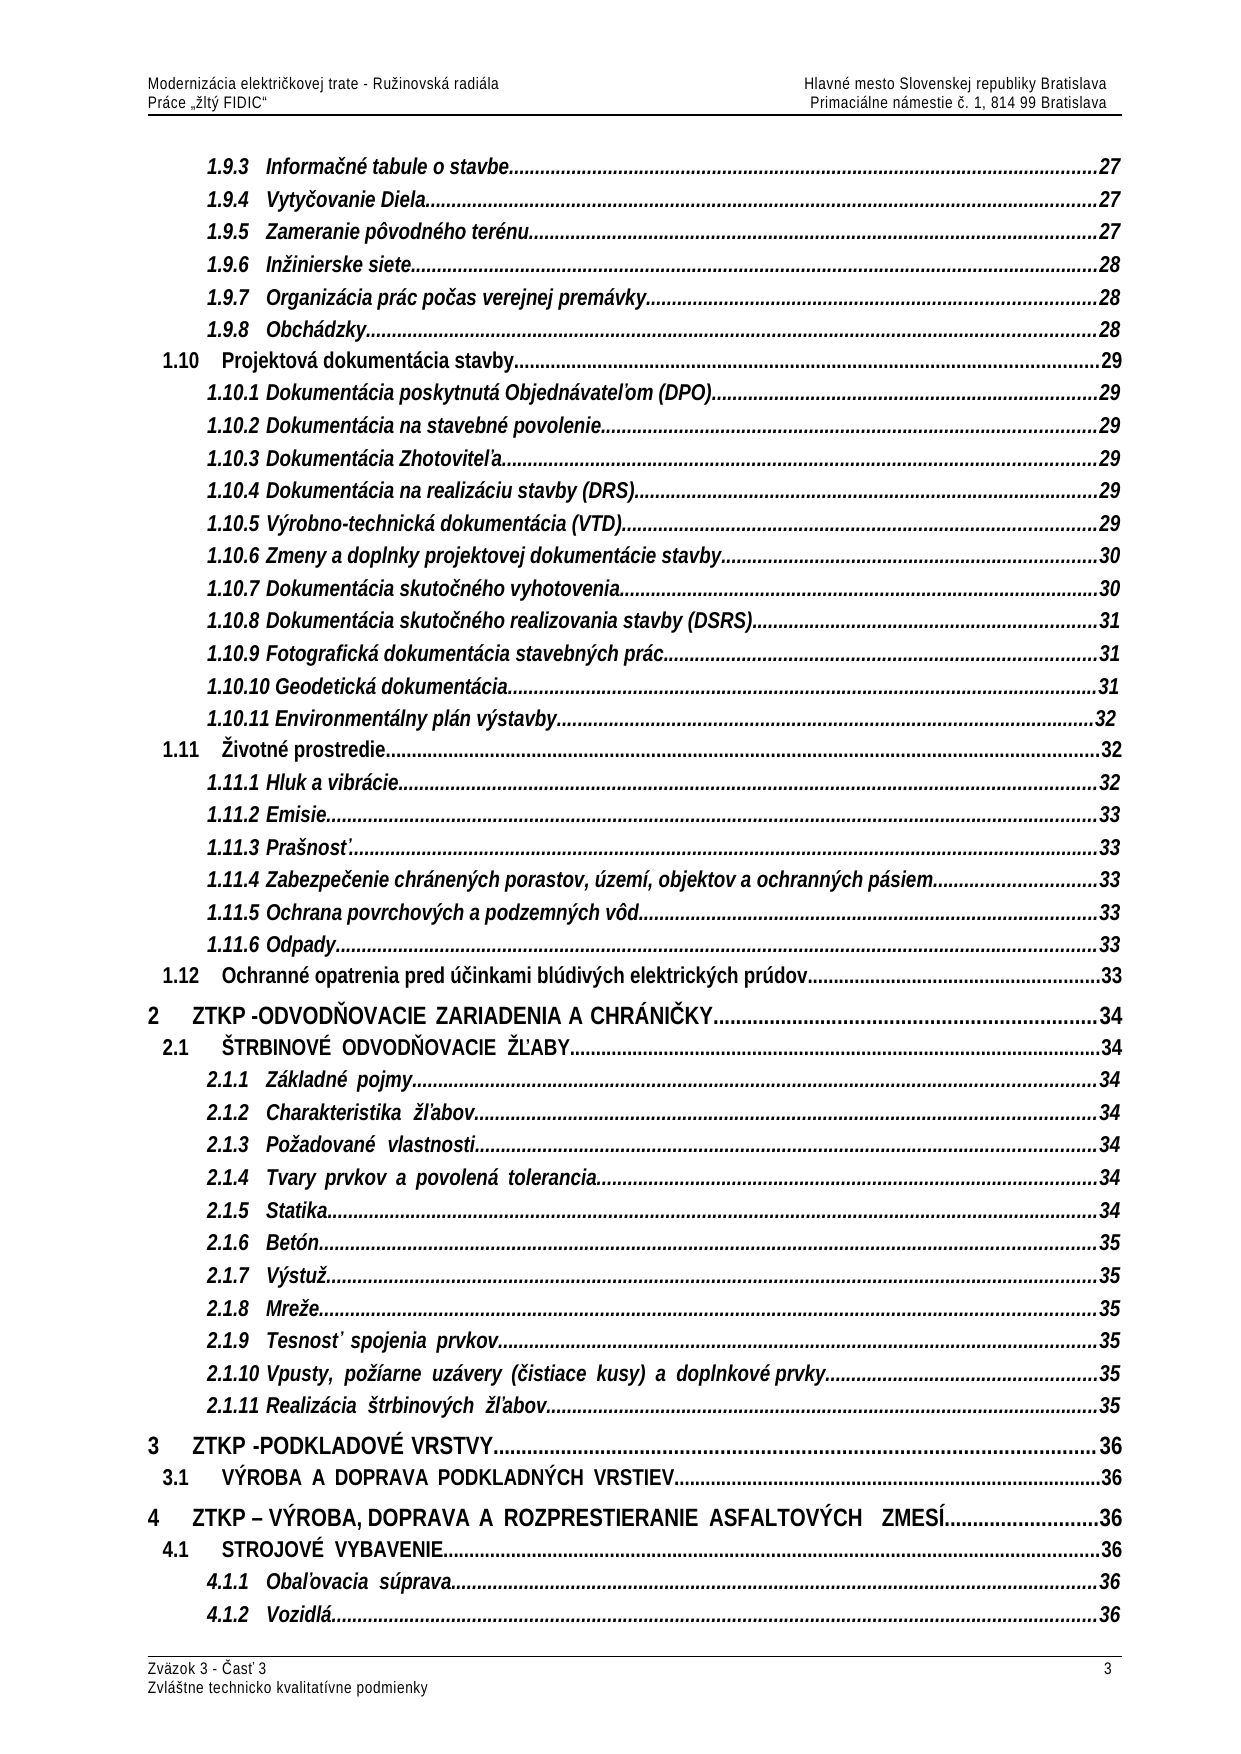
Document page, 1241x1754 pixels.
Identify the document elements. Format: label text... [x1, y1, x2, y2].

text 1.10.2 Dokumentácia na stavebné povolenie 29 [207, 412, 1122, 438]
text 1.10.9 Fotografická dokumentácia stavebných prác 31 [207, 640, 1122, 666]
text 2.1.6 Betón 35 [207, 1229, 1122, 1256]
text 2.1 ŠTRBINOVÉ ODVODŇOVACIE ŽĽABY 34 [162, 1034, 1122, 1060]
text 2.1.4 Tvary prvkov a povolená tolerancia 34 [207, 1164, 1122, 1190]
text 3.1 VÝROBA A DOPRAVA PODKLADNÝCH VRSTIEV 36 [162, 1464, 1122, 1490]
text 1.9.6 Inžinierske siete 28 [207, 251, 1122, 277]
text 2.1.1 Základné pojmy 34 [207, 1066, 1122, 1093]
text 1.11.2 Emisie 33 [207, 801, 1122, 827]
text 1.9.5 Zameranie pôvodného terénu 27 [207, 218, 1122, 245]
text 2.1.8 Mreže 35 [207, 1294, 1122, 1321]
text 1.12 Ochranné opatrenia pred účinkami blúdivých elektrických prúdov 33 [162, 962, 1122, 988]
text 1.10.3 Dokumentácia Zhotoviteľa 29 [207, 444, 1122, 471]
text 1.11.1 Hluk a vibrácie 32 [207, 768, 1122, 795]
text 1.10.10 Geodetická dokumentácia.................................................................................................................31 [207, 673, 1122, 699]
text 1.11.3 Prašnosť 33 [207, 834, 1122, 860]
text 4 ZTKP – VÝROBA, DOPRAVA A ROZPRESTIERANIE ASFALTOVÝCH ZMESÍ 36 [148, 1503, 1122, 1531]
text 3 ZTKP -PODKLADOVÉ VRSTVY 36 [148, 1431, 1122, 1460]
text 4.1.2 Vozidlá 36 [207, 1601, 1122, 1627]
text 1.11.4 Zabezpečenie chránených porastov, území, objektov a ochranných pásiem 33 [207, 866, 1122, 893]
text 1.10.1 Dokumentácia poskytnutá Objednávateľom (DPO) 29 [207, 379, 1122, 406]
text 1.10.4 Dokumentácia na realizáciu stavby (DRS) 29 [207, 477, 1122, 503]
text 1.9.7 Organizácia prác počas verejnej premávky 28 [207, 283, 1122, 310]
text 1.11 Životné prostredie 32 [162, 736, 1122, 762]
text 2.1.10 Vpusty, požíarne uzávery (čistiace kusy) a doplnkové prvky 35 [207, 1360, 1122, 1386]
text 1.10.11 Environmentálny plán výstavby.......................................................................................................32 [207, 705, 1122, 732]
text 1.10.6 Zmeny a doplnky projektovej dokumentácie stavby 30 [207, 542, 1122, 569]
text 2.1.11 Realizácia štrbinových žľabov. 35 [207, 1392, 1122, 1419]
text 1.9.3 Informačné tabule o stavbe 27 [207, 153, 1122, 179]
text 1.10 Projektová dokumentácia stavby 29 [162, 347, 1122, 373]
text 2.1.2 Charakteristika žľabov 34 [207, 1099, 1122, 1125]
text 1.10.8 Dokumentácia skutočného realizovania stavby (DSRS) 31 [207, 607, 1122, 634]
text 4.1.1 Obaľovacia súprava 36 [207, 1568, 1122, 1594]
text 1.11.5 Ochrana povrchových a podzemných vôd 33 [207, 899, 1122, 925]
text 1.9.4 Vytyčovanie Diela 27 [207, 186, 1122, 212]
text 2.1.9 Tesnosť spojenia prvkov 35 [207, 1327, 1122, 1353]
text 4.1 STROJOVÉ VYBAVENIE 36 [162, 1536, 1122, 1562]
text 1.10.5 Výrobno-technická dokumentácia (VTD) 29 [207, 510, 1122, 536]
text 2 ZTKP -ODVODŇOVACIE ZARIADENIA A CHRÁNIČKY 34 [148, 1001, 1122, 1029]
text 1.10.7 Dokumentácia skutočného vyhotovenia 30 [207, 575, 1122, 601]
text 1.11.6 Odpady 33 [207, 931, 1122, 958]
text 2.1.5 Statika 34 [207, 1197, 1122, 1223]
text 2.1.3 Požadované vlastnosti 34 [207, 1131, 1122, 1158]
text 2.1.7 Výstuž 35 [207, 1262, 1122, 1288]
text 1.9.8 Obchádzky 28 [207, 316, 1122, 342]
